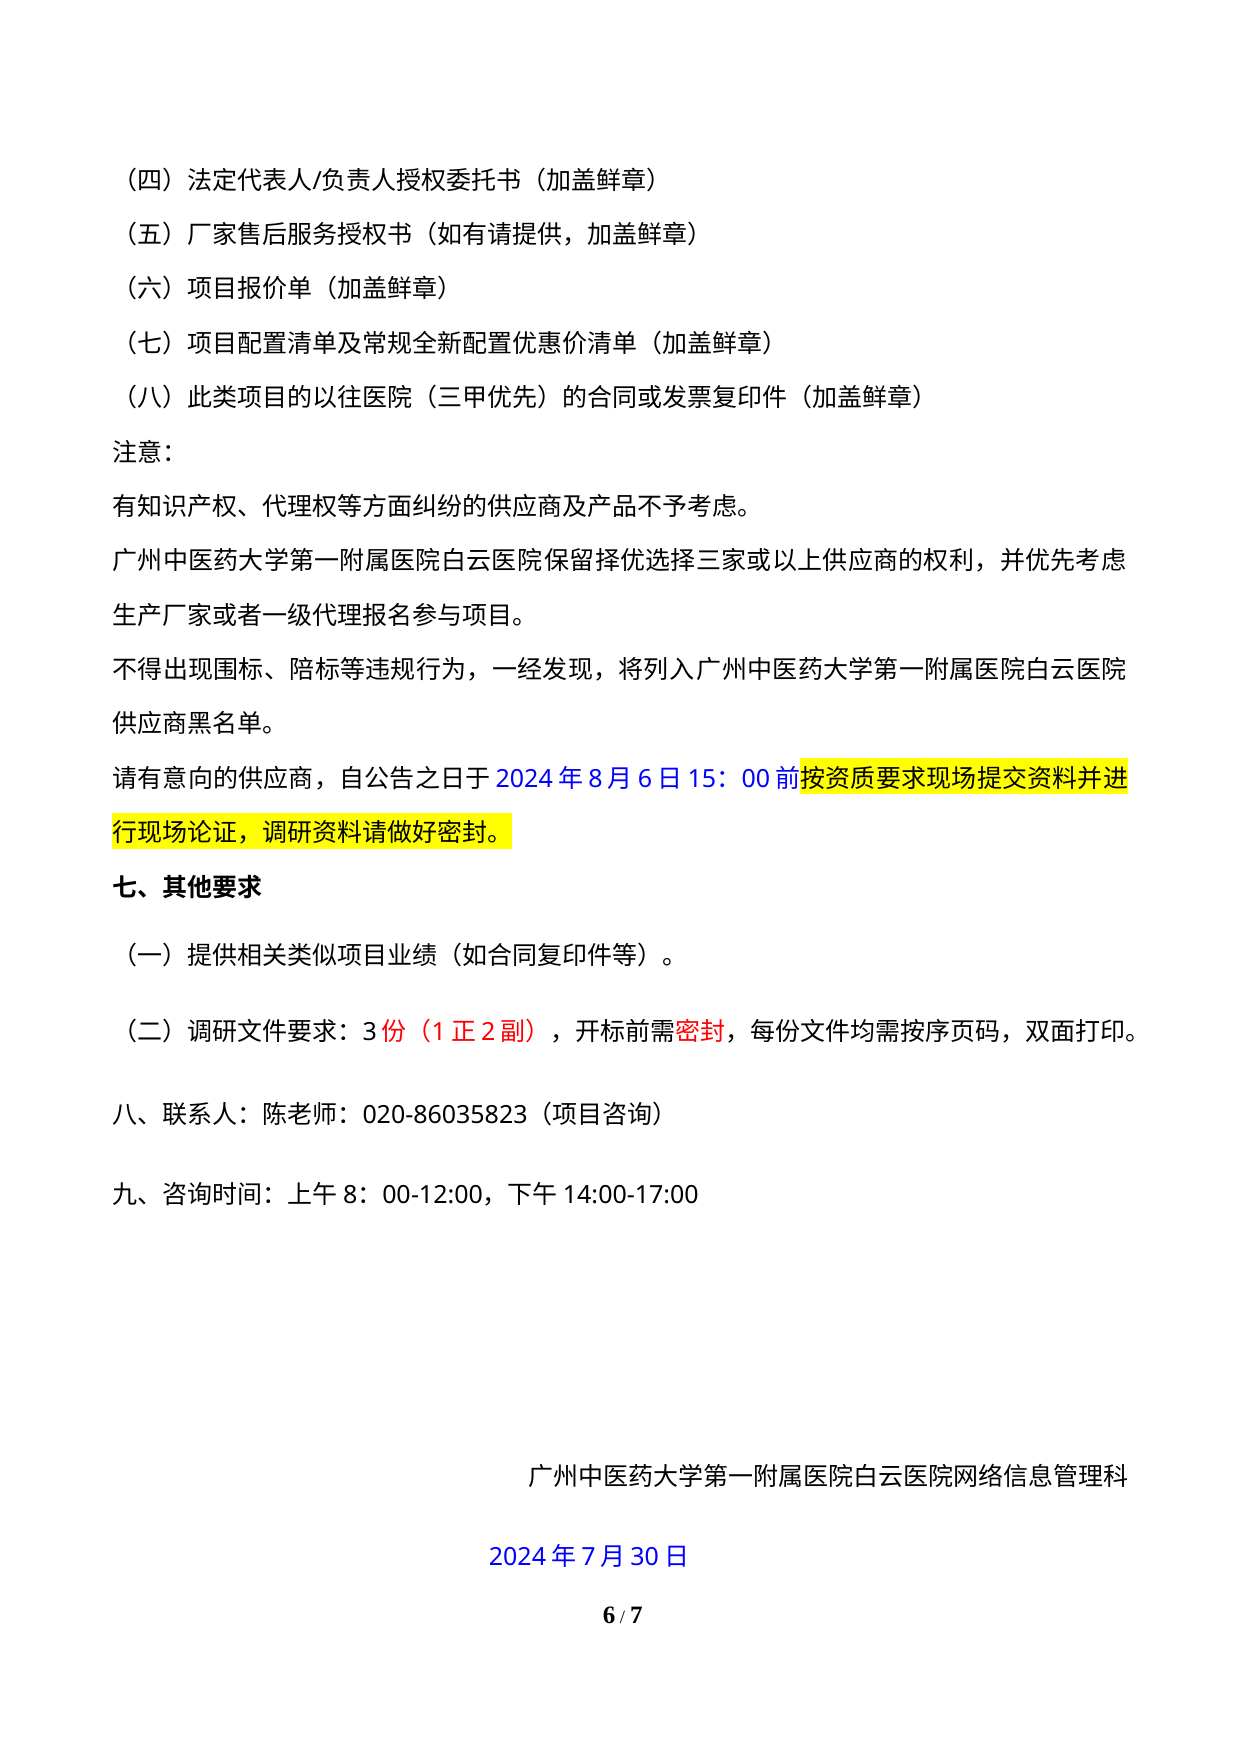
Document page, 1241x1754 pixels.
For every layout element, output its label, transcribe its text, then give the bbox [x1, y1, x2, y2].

list 九、咨询时间：上午 8：00-12:00，下午14:00-17:00 [112, 1160, 1128, 1225]
text 注意： [112, 432, 1128, 468]
text （一）提供相关类似项目业绩（如合同复印件等）。 [112, 921, 1128, 986]
text （四）法定代表人/负责人授权委托书（加盖鲜章） [112, 160, 1128, 196]
text （七）项目配置清单及常规全新配置优惠价清单（加盖鲜章） [112, 323, 1128, 359]
text 请有意向的供应商，自公告之日于2024年8月6日15：00前按资质要求现场提交资料并进行现场论证，调研资料请做好密封。 [112, 758, 1128, 849]
text 广州中医药大学第一附属医院白云医院保留择优选择三家或以上供应商的权利，并优先考虑生产厂家或者一级代理报名参与项目。 [112, 541, 1128, 631]
text （六）项目报价单（加盖鲜章） [112, 269, 1128, 305]
text 2024年7月30日 [112, 1522, 1128, 1587]
text （八）此类项目的以往医院（三甲优先）的合同或发票复印件（加盖鲜章） [112, 378, 1128, 414]
text （二）调研文件要求：3份（1正2副），开标前需密封，每份文件均需按序页码，双面打印。 [112, 997, 1128, 1062]
text 有知识产权、代理权等方面纠纷的供应商及产品不予考虑。 [112, 486, 1128, 523]
text 不得出现围标、陪标等违规行为，一经发现，将列入广州中医药大学第一附属医院白云医院供应商黑名单。 [112, 649, 1128, 740]
text 广州中医药大学第一附属医院白云医院网络信息管理科 [112, 1442, 1128, 1507]
list 八、联系人：陈老师：020-86035823（项目咨询） [112, 1080, 1128, 1145]
text （五）厂家售后服务授权书（如有请提供，加盖鲜章） [112, 214, 1128, 251]
list 七、其他要求 [112, 867, 1128, 903]
